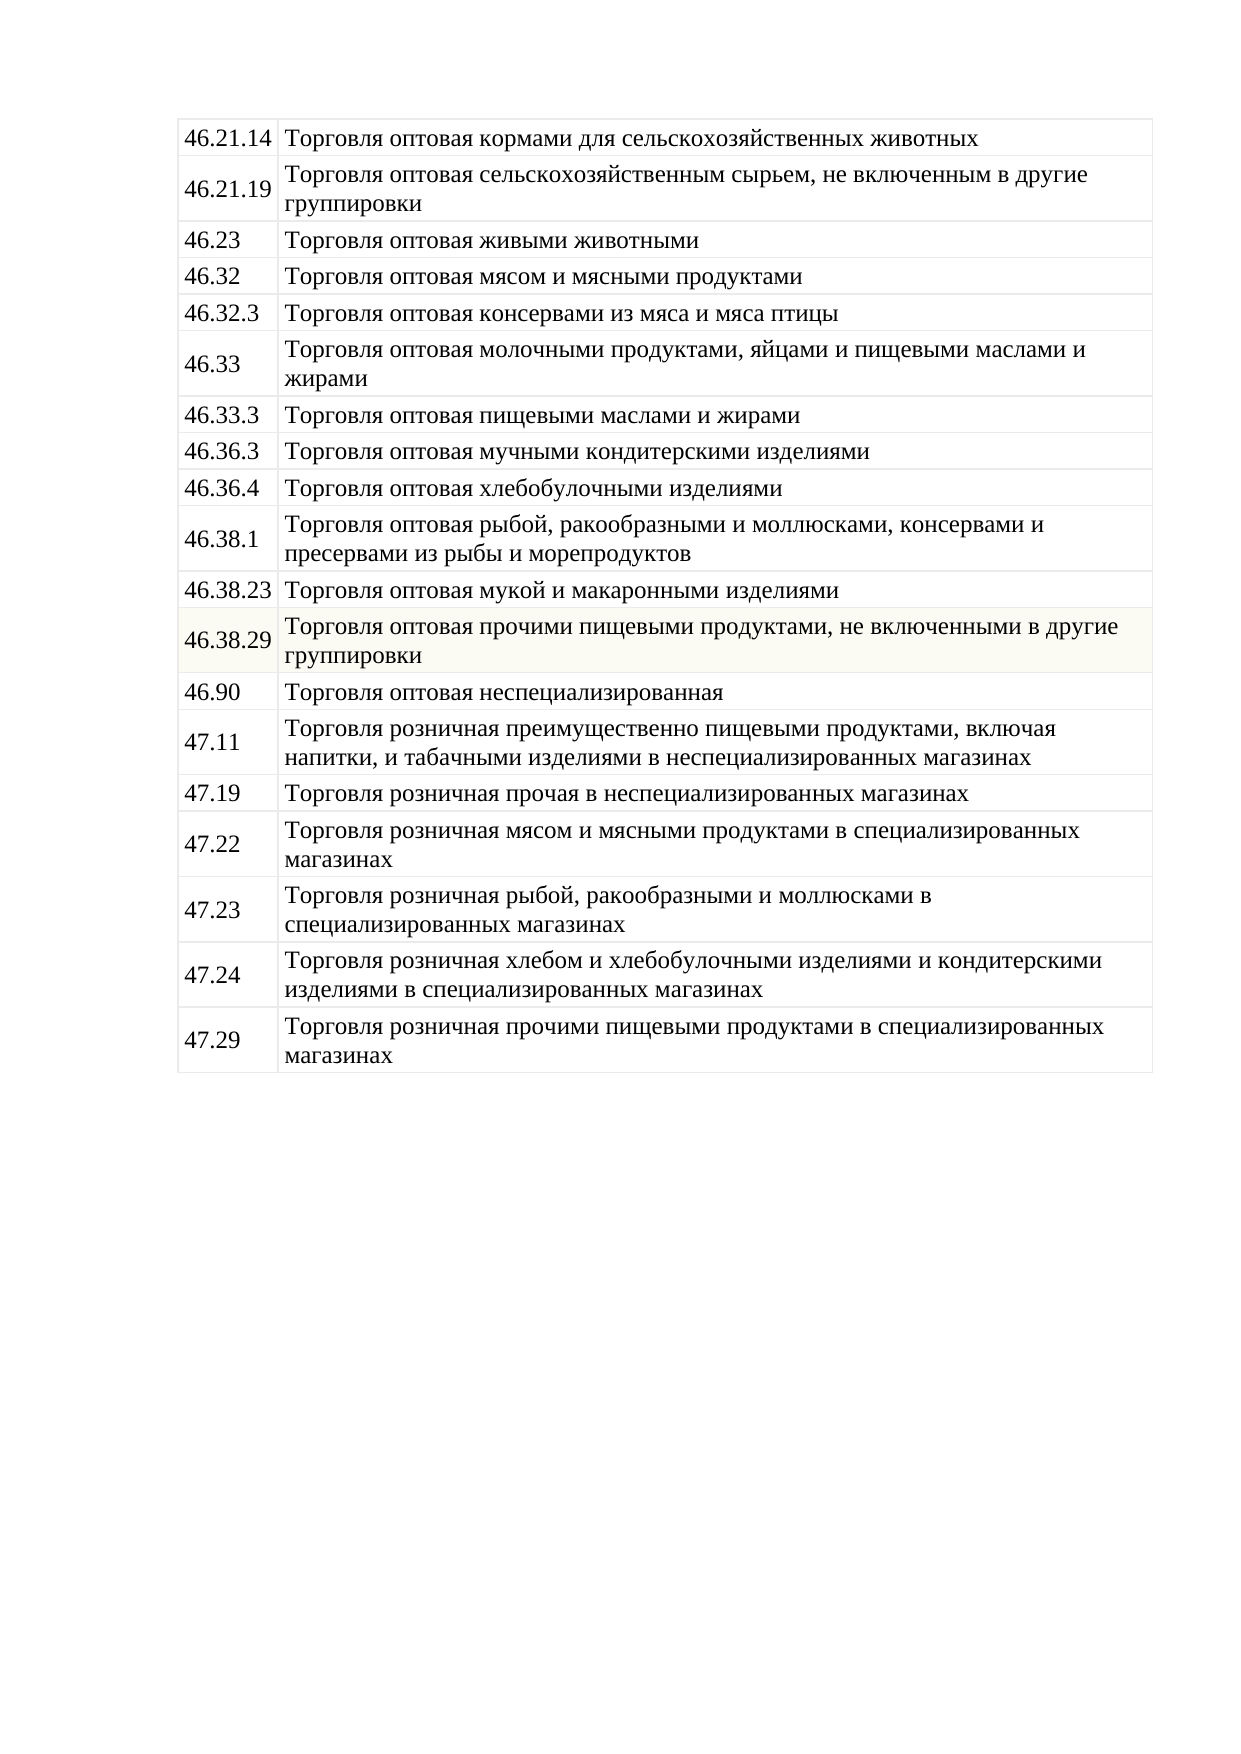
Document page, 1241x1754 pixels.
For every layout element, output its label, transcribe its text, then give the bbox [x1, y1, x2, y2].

table_cell 47.24 [179, 943, 277, 1006]
table_cell Торговля оптовая хлебобулочными изделиями [279, 470, 1152, 505]
table_cell 46.21.14 [179, 120, 277, 155]
table_cell 47.22 [179, 812, 277, 876]
table_cell 47.23 [179, 877, 277, 941]
table_cell 46.32 [179, 258, 277, 293]
table_cell Торговля оптовая рыбой, ракообразными и моллюсками, консервами и пресервами из рыбы и морепродуктов [279, 506, 1152, 570]
table_cell 46.23 [179, 222, 277, 257]
table_cell Торговля розничная прочими пищевыми продуктами в специализированных магазинах [279, 1008, 1152, 1072]
table_cell Торговля розничная преимущественно пищевыми продуктами, включая напитки, и табачными изделиями в неспециализированных магазинах [279, 710, 1152, 774]
table_cell Торговля оптовая живыми животными [279, 222, 1152, 257]
table_cell Торговля оптовая мясом и мясными продуктами [279, 258, 1152, 293]
table_cell Торговля оптовая молочными продуктами, яйцами и пищевыми маслами и жирами [279, 331, 1152, 395]
table_cell 46.90 [179, 673, 277, 708]
table_cell Торговля оптовая неспециализированная [279, 673, 1152, 708]
table_cell Торговля розничная прочая в неспециализированных магазинах [279, 775, 1152, 810]
table_cell 46.36.3 [179, 433, 277, 468]
table_cell 46.33.3 [179, 397, 277, 432]
table_cell Торговля розничная мясом и мясными продуктами в специализированных магазинах [279, 812, 1152, 876]
table_cell 46.38.23 [179, 572, 277, 607]
table_cell 46.36.4 [179, 470, 277, 505]
table_cell 46.33 [179, 331, 277, 395]
table_cell Торговля розничная рыбой, ракообразными и моллюсками в специализированных магазинах [279, 877, 1152, 941]
table_cell Торговля оптовая кормами для сельскохозяйственных животных [279, 120, 1152, 155]
table_cell 46.38.1 [179, 506, 277, 570]
table_cell Торговля оптовая пищевыми маслами и жирами [279, 397, 1152, 432]
table_cell 47.29 [179, 1008, 277, 1072]
table_cell 47.19 [179, 775, 277, 810]
table_cell Торговля оптовая консервами из мяса и мяса птицы [279, 295, 1152, 330]
table_cell Торговля оптовая мукой и макаронными изделиями [279, 572, 1152, 607]
table_cell Торговля розничная хлебом и хлебобулочными изделиями и кондитерскими изделиями в специализированных магазинах [279, 943, 1152, 1006]
table_cell 46.32.3 [179, 295, 277, 330]
table_cell 47.11 [179, 710, 277, 774]
table_cell Торговля оптовая прочими пищевыми продуктами, не включенными в другие группировки [279, 608, 1152, 672]
table_cell 46.21.19 [179, 156, 277, 220]
table_cell Торговля оптовая сельскохозяйственным сырьем, не включенным в другие группировки [279, 156, 1152, 220]
table_cell Торговля оптовая мучными кондитерскими изделиями [279, 433, 1152, 468]
table_cell 46.38.29 [179, 608, 277, 672]
